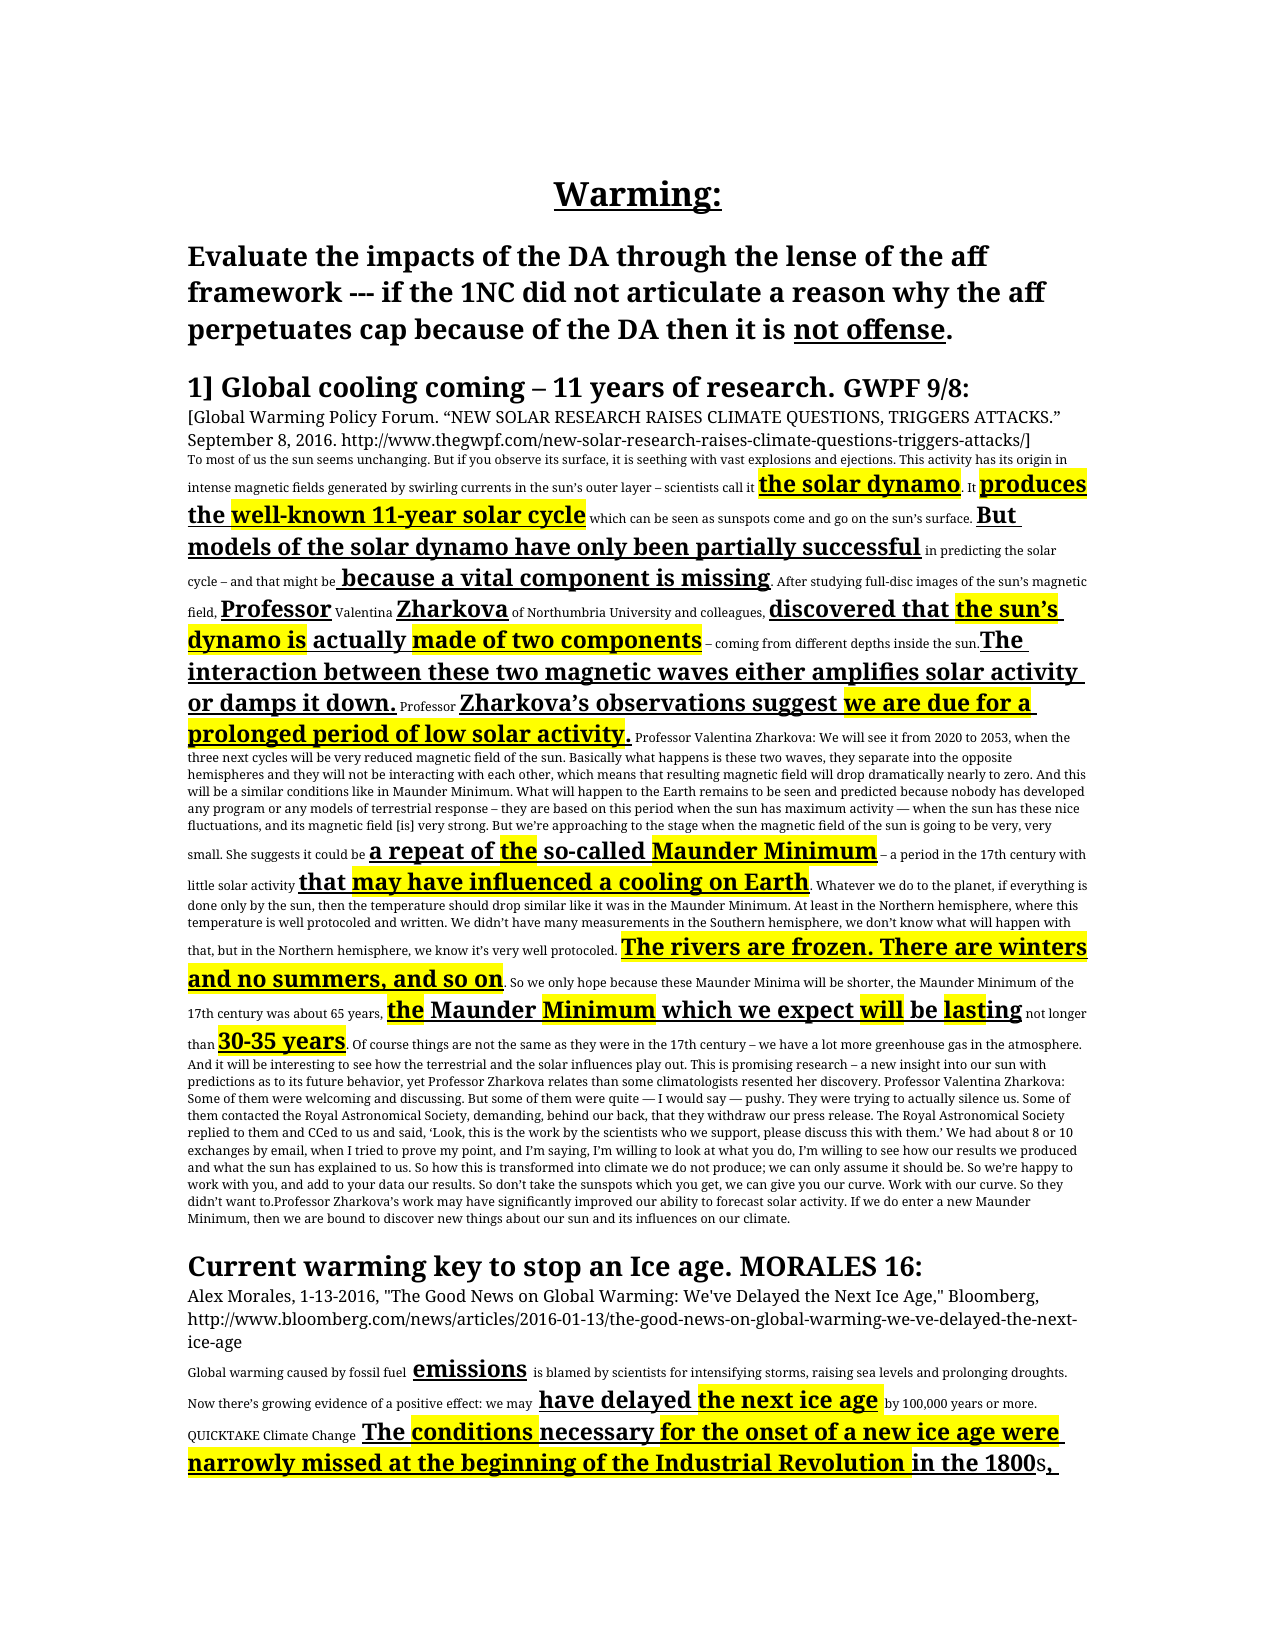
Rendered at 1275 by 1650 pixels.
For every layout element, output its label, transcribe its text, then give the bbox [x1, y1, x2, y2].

subtitle Warming: [187, 171, 1087, 216]
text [187, 1353, 1087, 1478]
subtitle Current warming key to stop an Ice age. MORALES 16: [187, 1248, 1087, 1285]
text Alex Morales, 1-13-2016, "The Good News on Global Warming: We've Delayed the Next Ice Age," Bloomberg, http://www.bloomberg.com/news/articles/2016-01-13/the-good-news-on-global-warming-we-ve-delayed-the-next-ice-age [187, 1285, 1087, 1353]
subtitle Evaluate the impacts of the DA through the lense of the aff framework --- if the 1NC did not articulate a reason why the aff perpetuates cap because of the DA then it is not offense. [187, 237, 1087, 348]
text [Global Warming Policy Forum. “NEW SOLAR RESEARCH RAISES CLIMATE QUESTIONS, TRIGGERS ATTACKS.” September 8, 2016. http://www.thegwpf.com/new-solar-research-raises-climate-questions-triggers-attacks/] [187, 405, 1087, 451]
text To most of us the sun seems unchanging. But if you observe its surface, it is seething with vast explosions and ejections. This activity has its origin in intense magnetic fields generated by swirling currents in the sun’s outer layer – scientists call it the solar dynamo. It produces the well-known 11-year solar cycle which can be seen as sunspots come and go on the sun’s surface. But models of the solar dynamo have only been partially successful in predicting the solar cycle – and that might be because a vital component is missing. After studying full-disc images of the sun’s magnetic field, Professor Valentina Zharkova of Northumbria University and colleagues, discovered that the sun’s dynamo is actually made of two components – coming from different depths inside the sun.The interaction between these two magnetic waves either amplifies solar activity or damps it down. Professor Zharkova’s observations suggest we are due for a prolonged period of low solar activity. Professor Valentina Zharkova: We will see it from 2020 to 2053, when the three next cycles will be very reduced magnetic field of the sun. Basically what happens is these two waves, they separate into the opposite hemispheres and they will not be interacting with each other, which means that resulting magnetic field will drop dramatically nearly to zero. And this will be a similar conditions like in Maunder Minimum. What will happen to the Earth remains to be seen and predicted because nobody has developed any program or any models of terrestrial response – they are based on this period when the sun has maximum activity — when the sun has these nice fluctuations, and its magnetic field [is] very strong. But we’re approaching to the stage when the magnetic field of the sun is going to be very, very small. She suggests it could be a repeat of the so-called Maunder Minimum – a period in the 17th century with little solar activity that may have influenced a cooling on Earth. Whatever we do to the planet, if everything is done only by the sun, then the temperature should drop similar like it was in the Maunder Minimum. At least in the Northern hemisphere, where this temperature is well protocoled and written. We didn’t have many measurements in the Southern hemisphere, we don’t know what will happen with that, but in the Northern hemisphere, we know it’s very well protocoled. The rivers are frozen. There are winters and no summers, and so on. So we only hope because these Maunder Minima will be shorter, the Maunder Minimum of the 17th century was about 65 years, the Maunder Minimum which we expect will be lasting not longer than 30-35 years. Of course things are not the same as they were in the 17th century – we have a lot more greenhouse gas in the atmosphere. And it will be interesting to see how the terrestrial and the solar influences play out. This is promising research – a new insight into our sun with predictions as to its future behavior, yet Professor Zharkova relates than some climatologists resented her discovery. Professor Valentina Zharkova: Some of them were welcoming and discussing. But some of them were quite — I would say — pushy. They were trying to actually silence us. Some of them contacted the Royal Astronomical Society, demanding, behind our back, that they withdraw our press release. The Royal Astronomical Society replied to them and CCed to us and said, ‘Look, this is the work by the scientists who we support, please discuss this with them.’ We had about 8 or 10 exchanges by email, when I tried to prove my point, and I’m saying, I’m willing to look at what you do, I’m willing to see how our results we produced and what the sun has explained to us. So how this is transformed into climate we do not produce; we can only assume it should be. So we’re happy to work with you, and add to your data our results. So don’t take the sunspots which you get, we can give you our curve. Work with our curve. So they didn’t want to.Professor Zharkova’s work may have significantly improved our ability to forecast solar activity. If we do enter a new Maunder Minimum, then we are bound to discover new things about our sun and its influences on our climate. [187, 451, 1087, 1227]
subtitle 1] Global cooling coming – 11 years of research. GWPF 9/8: [187, 368, 1087, 405]
